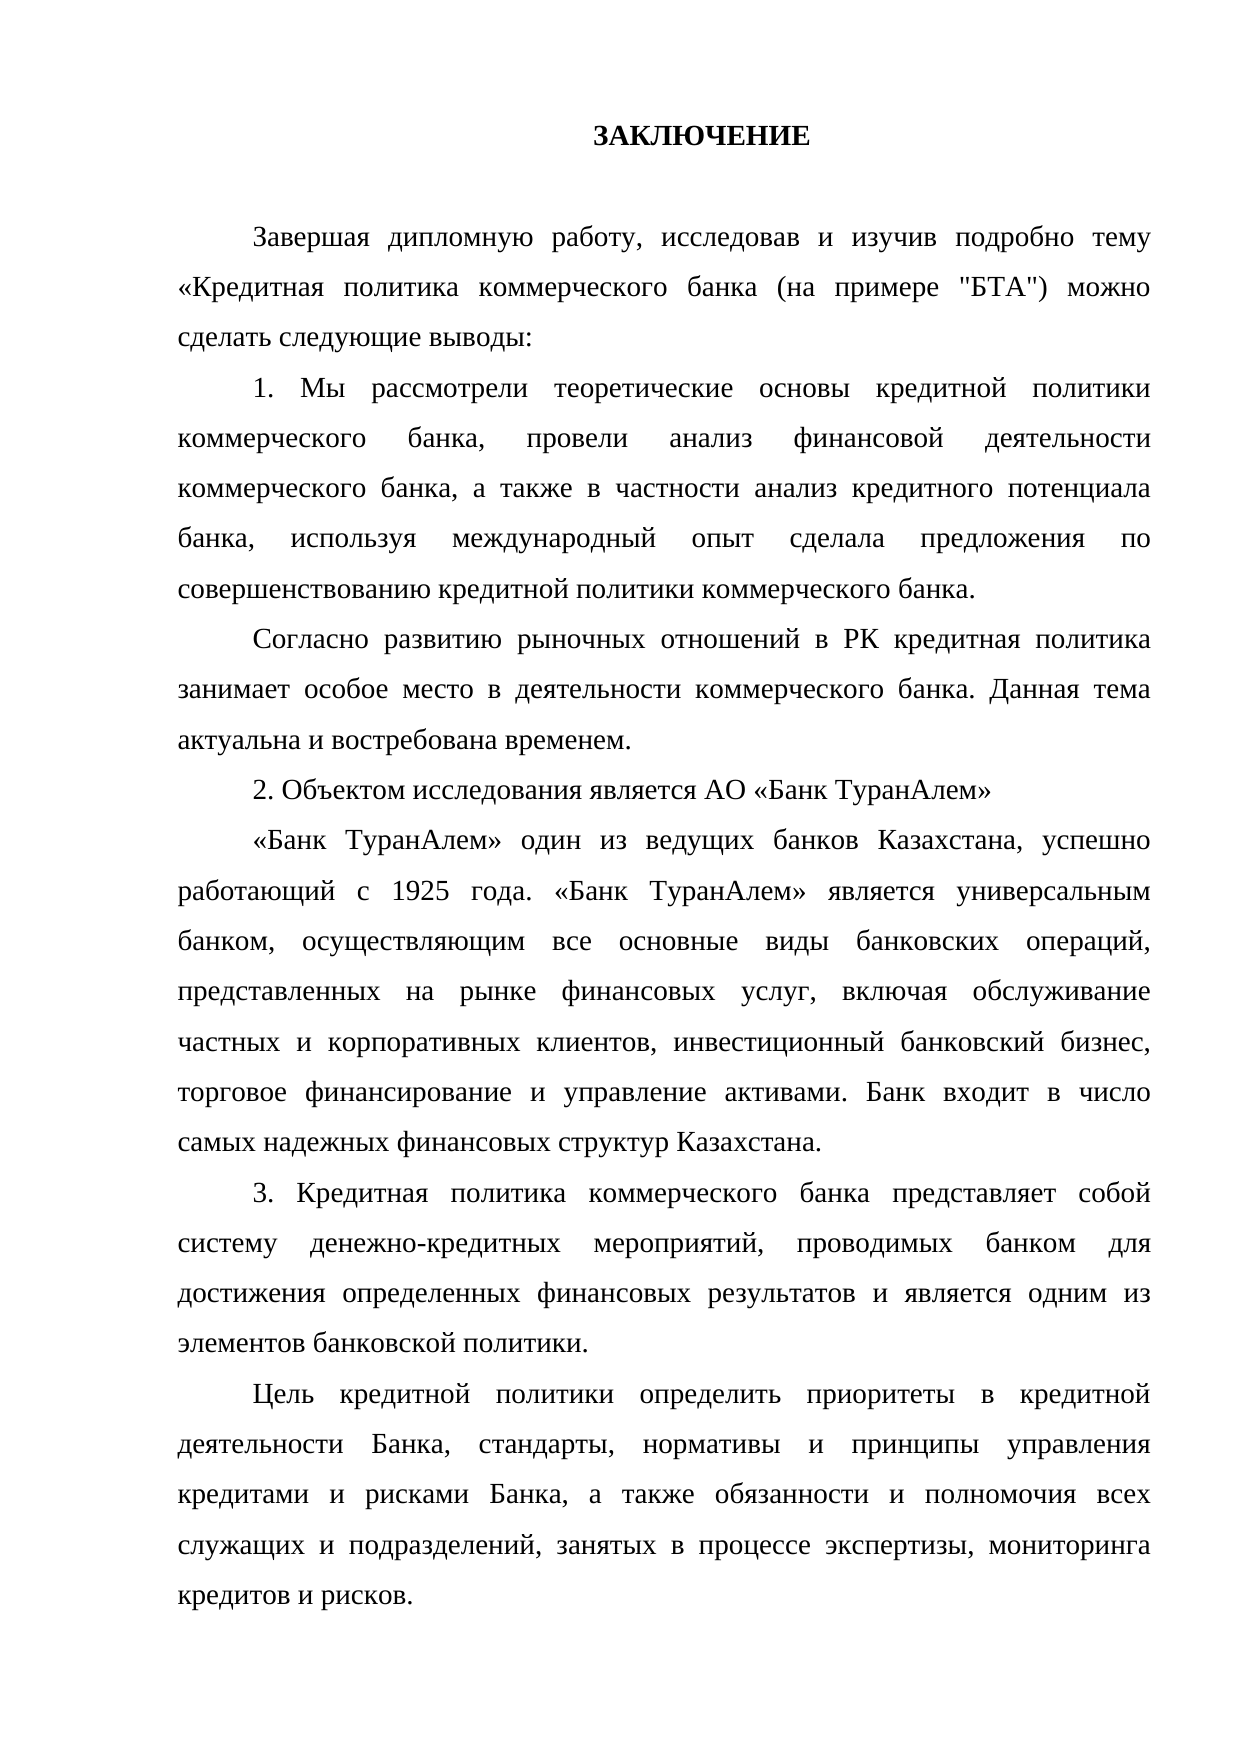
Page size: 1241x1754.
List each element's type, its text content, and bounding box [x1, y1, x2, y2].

text Цель кредитной политики определить приоритеты в кредитной деятельности Банка, стандарты, нормативы и принципы управления кредитами и рисками Банка, а также обязанности и полномочия всех служащих и подразделений, занятых в процессе экспертизы, мониторинга кредитов и рисков. [177, 1376, 1152, 1611]
text 1. Мы рассмотрели теоретические основы кредитной политики коммерческого банка, провели анализ финансовой деятельности коммерческого банка, а также в частности анализ кредитного потенциала банка, используя международный опыт сделала предложения по совершенствованию кредитной политики коммерческого банка. [177, 370, 1152, 604]
text Завершая дипломную работу, исследовав и изучив подробно тему «Кредитная политика коммерческого банка (на примере "БТА") можно сделать следующие выводы: [177, 219, 1152, 353]
text ЗАКЛЮЧЕНИЕ [177, 118, 1152, 152]
text Согласно развитию рыночных отношений в РК кредитная политика занимает особое место в деятельности коммерческого банка. Данная тема актуальна и востребована временем. [177, 621, 1152, 755]
text 2. Объектом исследования является АО «Банк ТуранАлем» [177, 772, 1152, 806]
text 3. Кредитная политика коммерческого банка представляет собой систему денежно-кредитных мероприятий, проводимых банком для достижения определенных финансовых результатов и является одним из элементов банковской политики. [177, 1175, 1152, 1359]
text «Банк ТуранАлем» один из ведущих банков Казахстана, успешно работающий с 1925 года. «Банк ТуранАлем» является универсальным банком, осуществляющим все основные виды банковских операций, представленных на рынке финансовых услуг, включая обслуживание частных и корпоративных клиентов, инвестиционный банковский бизнес, торговое финансирование и управление активами. Банк входит в число самых надежных финансовых структур Казахстана. [177, 822, 1152, 1158]
